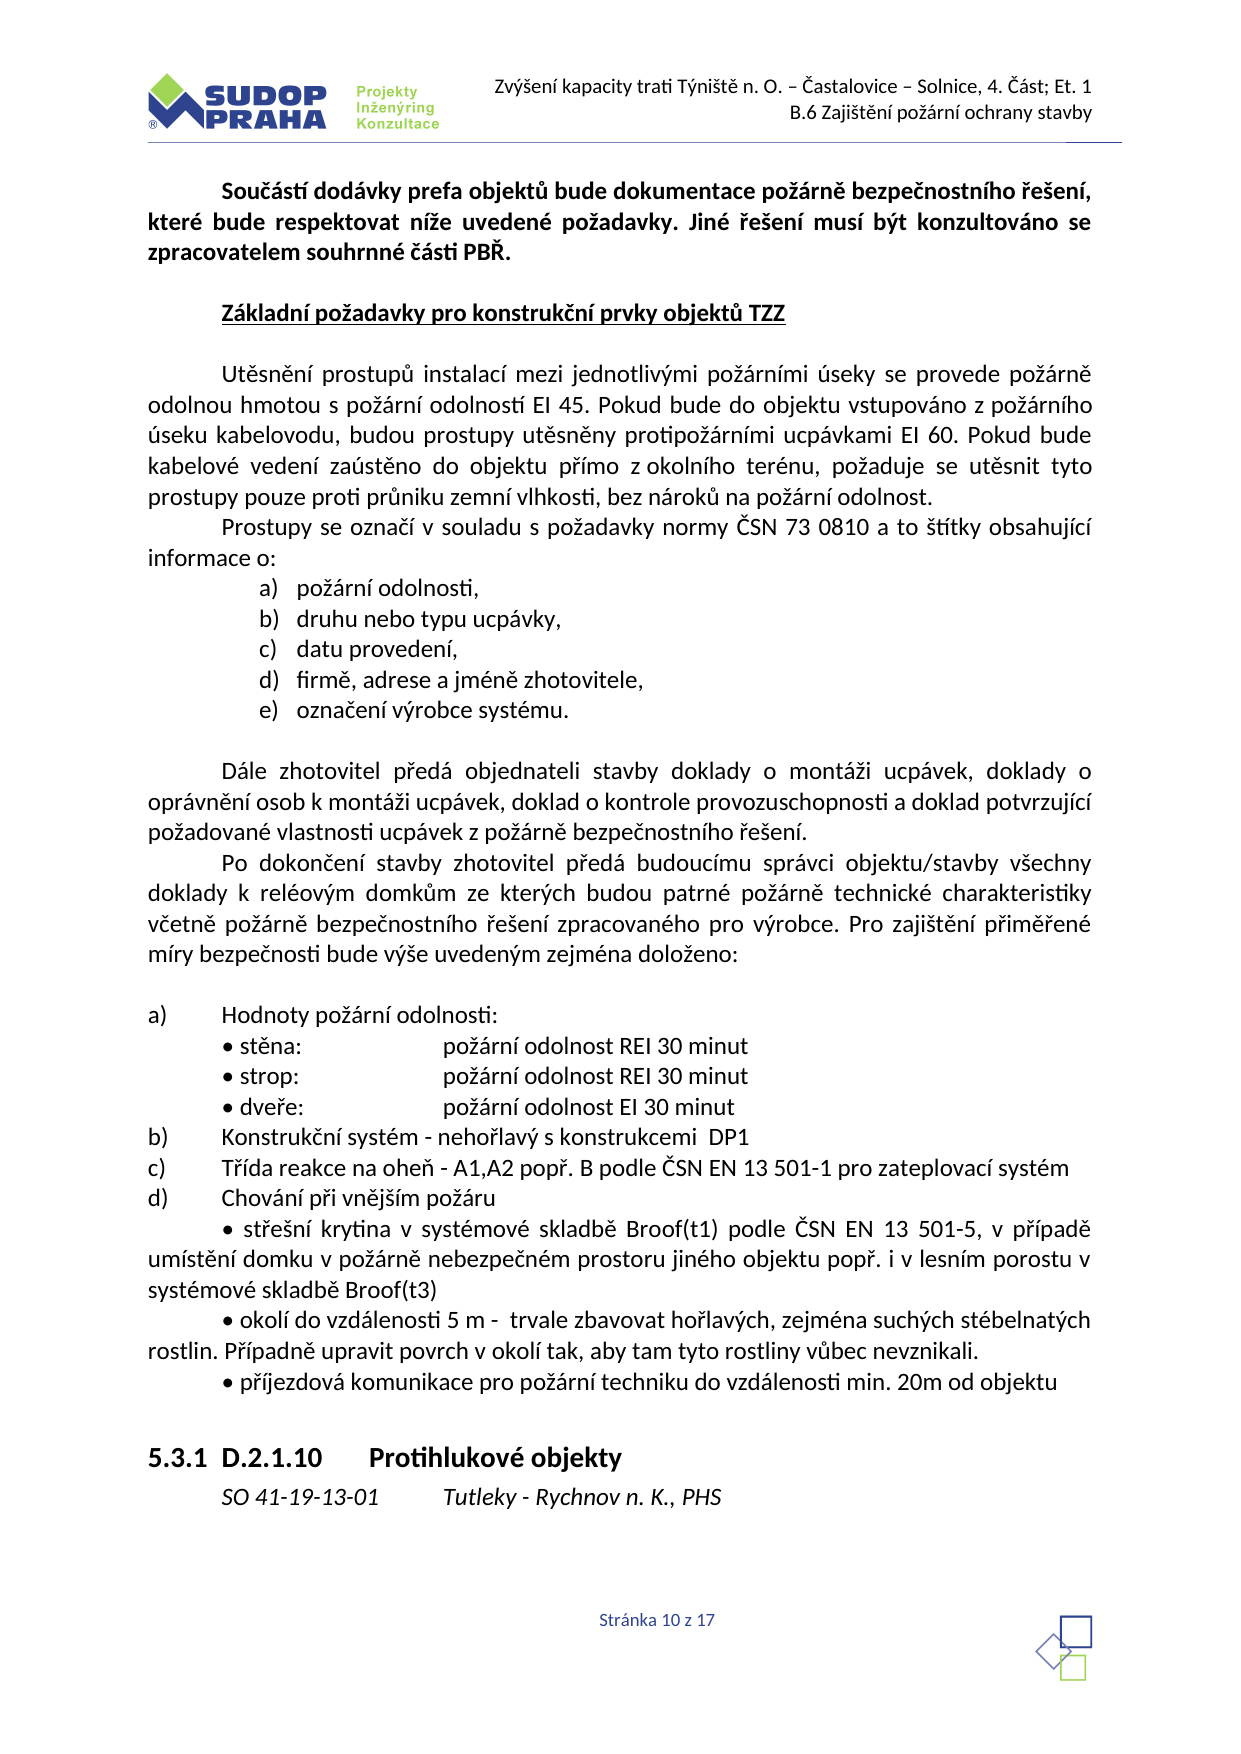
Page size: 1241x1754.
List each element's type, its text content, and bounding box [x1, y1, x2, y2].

text • strop: požární odolnost REI 30 minut [148, 1061, 1093, 1091]
text • dveře: požární odolnost EI 30 minut [148, 1091, 1093, 1122]
text Součástí dodávky prefa objektů bude dokumentace požárně bezpečnostního řešení, které bude respektovat níže uvedené požadavky. Jiné řešení musí být konzultováno se zpracovatelem souhrnné části PBŘ. [148, 175, 1093, 267]
picture [148, 73, 447, 133]
list firmě, adrese a jméně zhotovitele, [259, 664, 1093, 694]
text Po dokončení stavby zhotovitel předá budoucímu správci objektu/stavby všechny doklady k reléovým domkům ze kterých budou patrné požárně technické charakteristiky včetně požárně bezpečnostního řešení zpracovaného pro výrobce. Pro zajištění přiměřené míry bezpečnosti bude výše uvedeným zejména doloženo: [148, 847, 1093, 969]
text • střešní krytina v systémové skladbě Broof(t1) podle ČSN EN 13 501-5, v případě umístění domku v požárně nebezpečném prostoru jiného objektu popř. i v lesním porostu v systémové skladbě Broof(t3) [148, 1213, 1093, 1305]
picture [1034, 1615, 1093, 1681]
list datu provedení, [259, 633, 1093, 664]
text d) Chování při vnějším požáru [148, 1183, 1093, 1213]
text c) Třída reakce na oheň - A1,A2 popř. B podle ČSN EN 13 501-1 pro zateplovací systém [148, 1152, 1093, 1183]
text SO 41-19-13-01 Tutleky - Rychnov n. K., PHS [148, 1481, 1093, 1512]
text b) Konstrukční systém - nehořlavý s konstrukcemi DP1 [148, 1122, 1093, 1152]
text • příjezdová komunikace pro požární techniku do vzdálenosti min. 20m od objektu [148, 1366, 1093, 1396]
text • okolí do vzdálenosti 5 m - trvale zbavovat hořlavých, zejména suchých stébelnatých rostlin. Případně upravit povrch v okolí tak, aby tam tyto rostliny vůbec nevznikali. [148, 1305, 1093, 1366]
list požární odolnosti, [259, 572, 1093, 603]
list druhu nebo typu ucpávky, [259, 603, 1093, 633]
text Prostupy se označí v souladu s požadavky normy ČSN 73 0810 a to štítky obsahující informace o: [148, 511, 1093, 572]
text Utěsnění prostupů instalací mezi jednotlivými požárními úseky se provede požárně odolnou hmotou s požární odolností EI 45. Pokud bude do objektu vstupováno z požárního úseku kabelovodu, budou prostupy utěsněny protipožárními ucpávkami EI 60. Pokud bude kabelové vedení zaústěno do objektu přímo z okolního terénu, požaduje se utěsnit tyto prostupy pouze proti průniku zemní vlhkosti, bez nároků na požární odolnost. [148, 358, 1093, 511]
text Dále zhotovitel předá objednateli stavby doklady o montáži ucpávek, doklady o oprávnění osob k montáži ucpávek, doklad o kontrole provozuschopnosti a doklad potvrzující požadované vlastnosti ucpávek z požárně bezpečnostního řešení. [148, 755, 1093, 847]
list označení výrobce systému. [259, 694, 1093, 725]
text • stěna: požární odolnost REI 30 minut [148, 1030, 1093, 1061]
text Základní požadavky pro konstrukční prvky objektů TZZ [148, 297, 1093, 328]
text a) Hodnoty požární odolnosti: [148, 999, 1093, 1030]
subtitle D.2.1.10 Protihlukové objekty [148, 1439, 1093, 1475]
